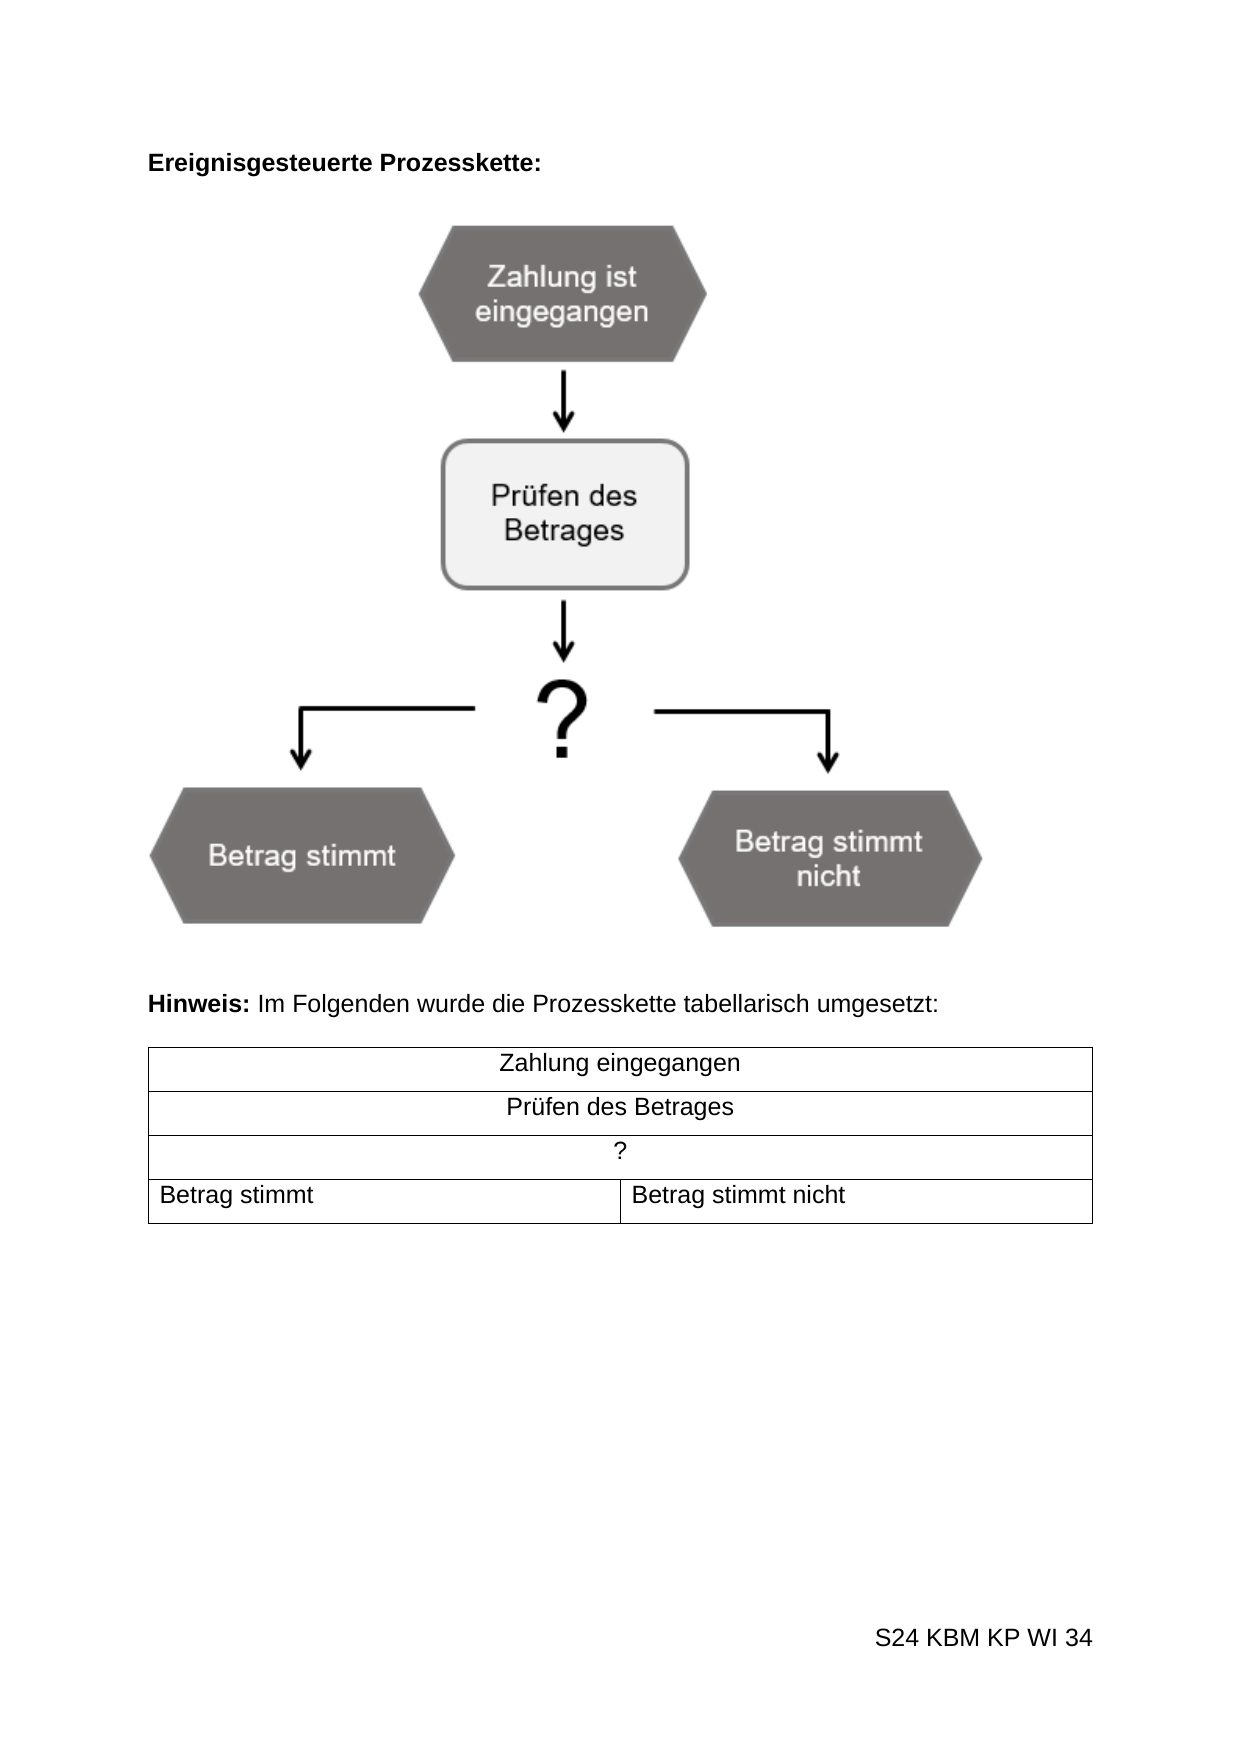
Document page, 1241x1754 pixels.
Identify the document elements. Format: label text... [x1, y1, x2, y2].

subtitle Ereignisgesteuerte Prozesskette: [148, 148, 1093, 176]
table_cell ? [149, 1136, 1092, 1179]
table_cell Betrag stimmt nicht [621, 1180, 1092, 1223]
text Hinweis: Im Folgenden wurde die Prozesskette tabellarisch umgesetzt: [148, 989, 1093, 1018]
table_cell Prüfen des Betrages [149, 1092, 1092, 1135]
table_cell Betrag stimmt [149, 1180, 620, 1223]
picture [147, 201, 987, 963]
table_header Zahlung eingegangen [149, 1048, 1092, 1091]
